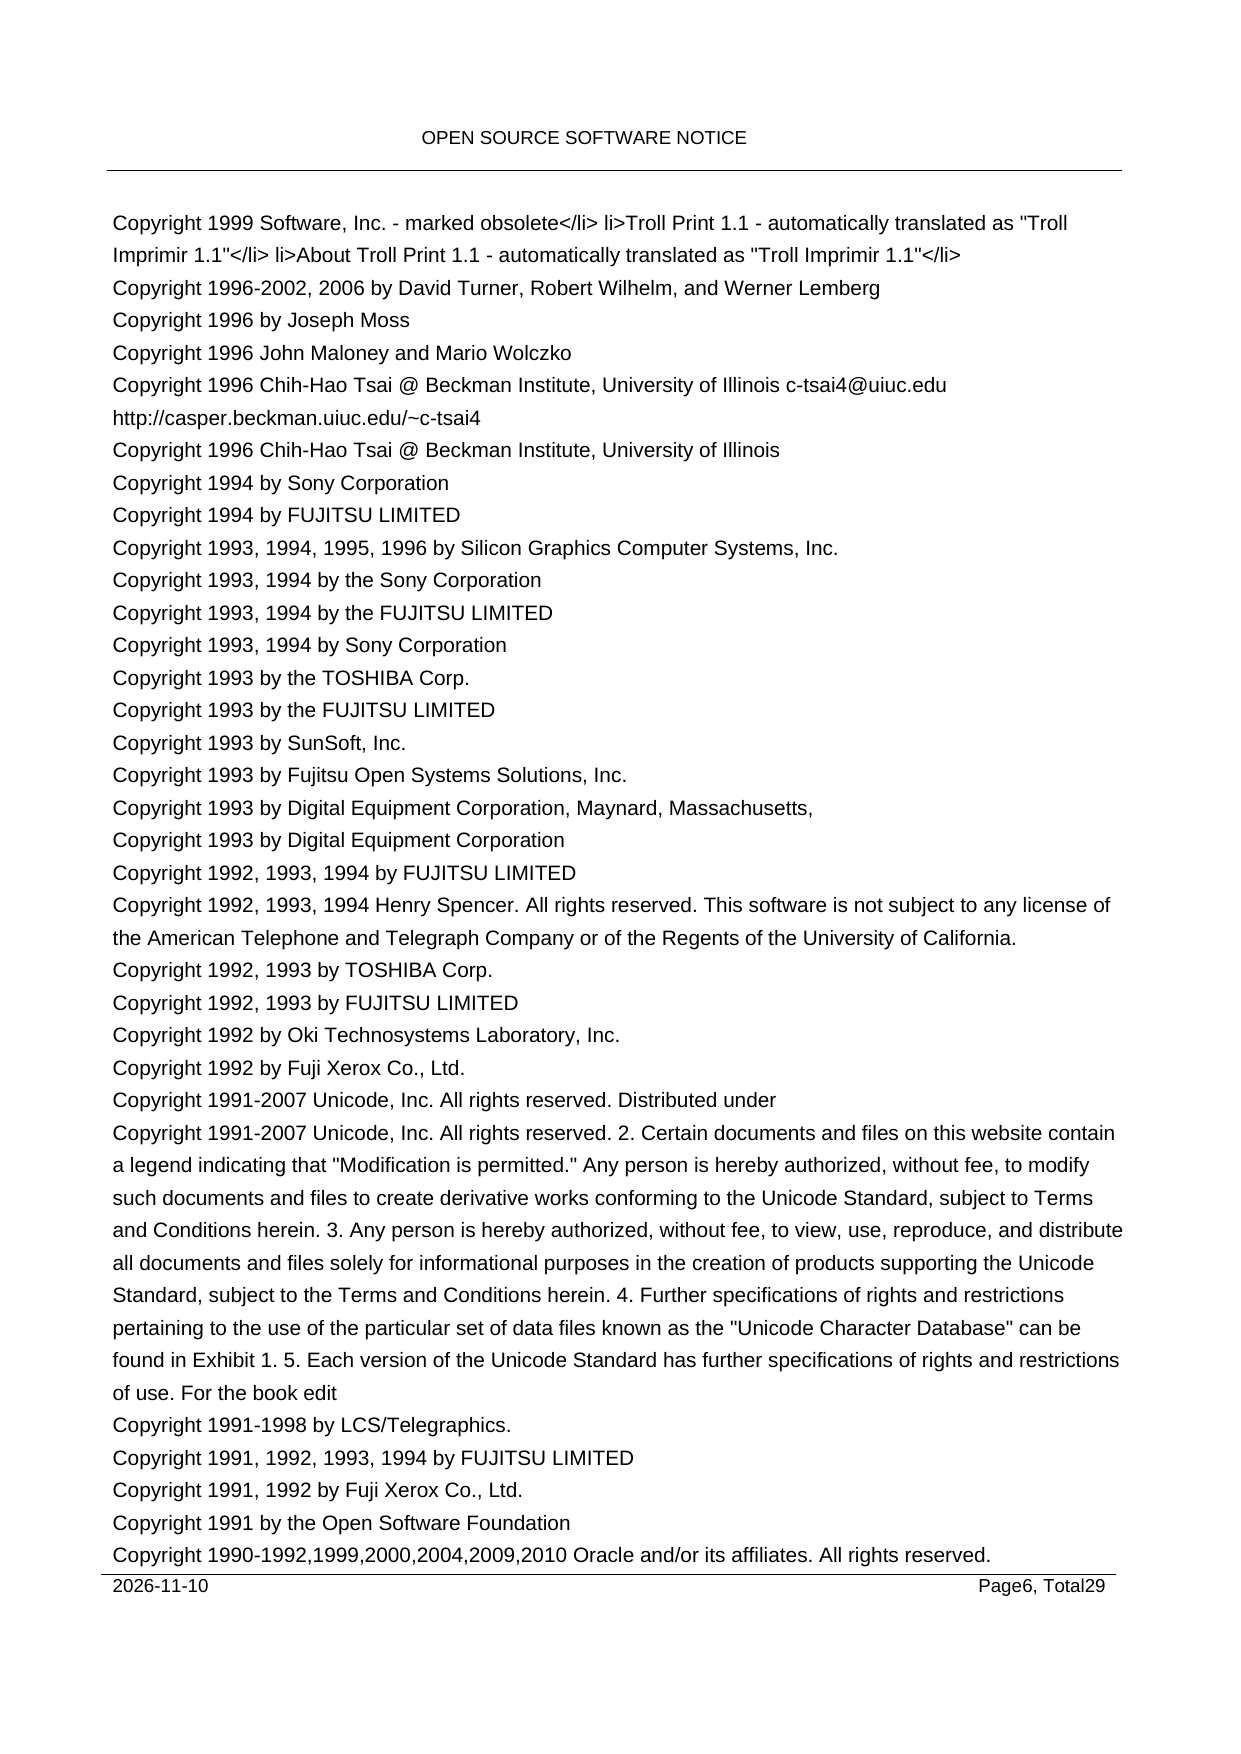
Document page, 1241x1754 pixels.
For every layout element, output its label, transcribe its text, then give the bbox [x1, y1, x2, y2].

text Copyright 1992 by Oki Technosystems Laboratory, Inc. [112, 1019, 1128, 1051]
text Copyright 1991-2007 Unicode, Inc. All rights reserved. 2. Certain documents and files on this website contain a legend indicating that "Modification is permitted." Any person is hereby authorized, without fee, to modify such documents and files to create derivative works conforming to the Unicode Standard, subject to Terms and Conditions herein. 3. Any person is hereby authorized, without fee, to view, use, reproduce, and distribute all documents and files solely for informational purposes in the creation of products supporting the Unicode Standard, subject to the Terms and Conditions herein. 4. Further specifications of rights and restrictions pertaining to the use of the particular set of data files known as the "Unicode Character Database" can be found in Exhibit 1. 5. Each version of the Unicode Standard has further specifications of rights and restrictions of use. For the book edit [112, 1116, 1128, 1409]
text Copyright 1992 by Fuji Xerox Co., Ltd. [112, 1051, 1128, 1084]
text Copyright 1993, 1994 by Sony Corporation [112, 629, 1128, 661]
text Copyright 1992, 1993, 1994 by FUJITSU LIMITED [112, 856, 1128, 889]
text Copyright 1991-2007 Unicode, Inc. All rights reserved. Distributed under [112, 1084, 1128, 1116]
text Copyright 1996 Chih-Hao Tsai @ Beckman Institute, University of Illinois [112, 434, 1128, 466]
text Copyright 1993 by Fujitsu Open Systems Solutions, Inc. [112, 759, 1128, 791]
text Copyright 1993, 1994 by the Sony Corporation [112, 564, 1128, 596]
text Copyright 1991, 1992, 1993, 1994 by FUJITSU LIMITED [112, 1441, 1128, 1474]
text Copyright 1992, 1993 by TOSHIBA Corp. [112, 954, 1128, 986]
text Copyright 1994 by Sony Corporation [112, 466, 1128, 499]
text Copyright 1993 by the TOSHIBA Corp. [112, 661, 1128, 694]
text Copyright 1996 Chih-Hao Tsai @ Beckman Institute, University of Illinois c-tsai4@uiuc.edu http://casper.beckman.uiuc.edu/~c-tsai4 [112, 369, 1128, 434]
text Copyright 1999 Software, Inc. - marked obsolete</li> li>Troll Print 1.1 - automatically translated as "Troll Imprimir 1.1"</li> li>About Troll Print 1.1 - automatically translated as "Troll Imprimir 1.1"</li> [112, 206, 1128, 271]
text Copyright 1990-1992,1999,2000,2004,2009,2010 Oracle and/or its affiliates. All rights reserved. [112, 1539, 1128, 1571]
text Copyright 1994 by FUJITSU LIMITED [112, 499, 1128, 531]
text Copyright 1993 by SunSoft, Inc. [112, 726, 1128, 759]
text Copyright 1992, 1993 by FUJITSU LIMITED [112, 986, 1128, 1019]
text Copyright 1991, 1992 by Fuji Xerox Co., Ltd. [112, 1474, 1128, 1506]
text Copyright 1991 by the Open Software Foundation [112, 1506, 1128, 1539]
text Copyright 1993, 1994, 1995, 1996 by Silicon Graphics Computer Systems, Inc. [112, 531, 1128, 564]
text Copyright 1991-1998 by LCS/Telegraphics. [112, 1409, 1128, 1441]
text Copyright 1993, 1994 by the FUJITSU LIMITED [112, 596, 1128, 629]
text Copyright 1993 by Digital Equipment Corporation, Maynard, Massachusetts, [112, 791, 1128, 824]
text Copyright 1996 John Maloney and Mario Wolczko [112, 336, 1128, 369]
text Copyright 1996 by Joseph Moss [112, 304, 1128, 336]
text Copyright 1992, 1993, 1994 Henry Spencer. All rights reserved. This software is not subject to any license of the American Telephone and Telegraph Company or of the Regents of the University of California. [112, 889, 1128, 954]
text Copyright 1993 by Digital Equipment Corporation [112, 824, 1128, 856]
text Copyright 1996-2002, 2006 by David Turner, Robert Wilhelm, and Werner Lemberg [112, 271, 1128, 304]
text Copyright 1993 by the FUJITSU LIMITED [112, 694, 1128, 726]
